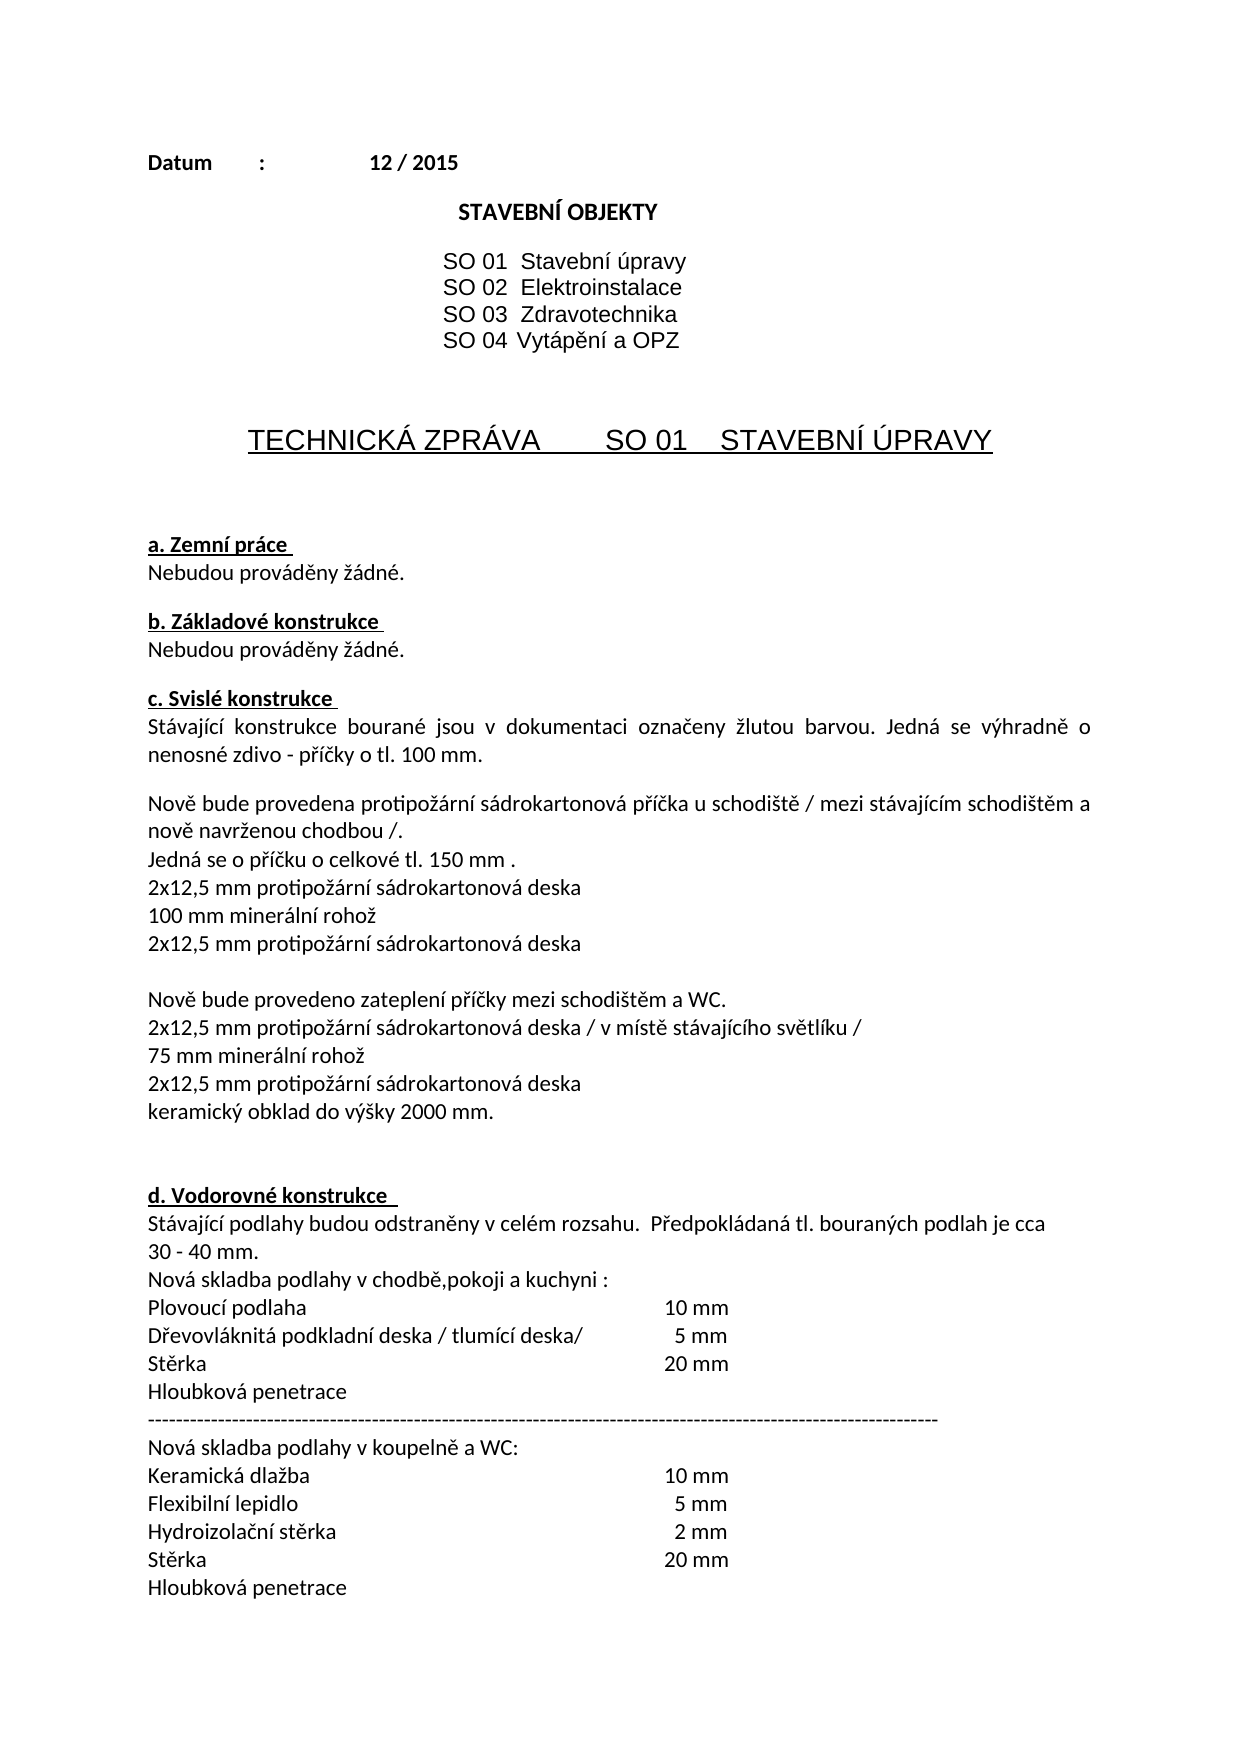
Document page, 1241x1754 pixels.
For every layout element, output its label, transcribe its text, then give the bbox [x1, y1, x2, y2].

text Nová skladba podlahy v koupelně a WC: [148, 1433, 1093, 1461]
text TECHNICKÁ ZPRÁVA SO 01 STAVEBNÍ ÚPRAVY [148, 423, 1093, 456]
text SO 04 Vytápění a OPZ [148, 327, 1093, 353]
text 2x12,5 mm protipožární sádrokartonová deska [148, 873, 1093, 901]
text Nově bude provedeno zateplení příčky mezi schodištěm a WC. [148, 985, 1093, 1013]
text 2x12,5 mm protipožární sádrokartonová deska [148, 929, 1093, 957]
text Stěrka 20 mm [148, 1349, 1093, 1377]
text Nebudou prováděny žádné. [148, 558, 1093, 586]
text Stávající konstrukce bourané jsou v dokumentaci označeny žlutou barvou. Jedná se výhradně o nenosné zdivo - příčky o tl. 100 mm. [148, 712, 1093, 768]
text Stěrka 20 mm [148, 1545, 1093, 1573]
text keramický obklad do výšky 2000 mm. [148, 1097, 1093, 1125]
text 2x12,5 mm protipožární sádrokartonová deska / v místě stávajícího světlíku / [148, 1013, 1093, 1041]
text SO 01 Stavební úpravy [148, 248, 1093, 274]
text 100 mm minerální rohož [148, 901, 1093, 929]
text SO 02 Elektroinstalace [148, 274, 1093, 301]
text b. Základové konstrukce [148, 607, 1093, 635]
text SO 03 Zdravotechnika [148, 301, 1093, 327]
text Jedná se o příčku o celkové tl. 150 mm . [148, 845, 1093, 873]
text 30 - 40 mm. [148, 1237, 1093, 1265]
text Hloubková penetrace [148, 1377, 1093, 1405]
text 2x12,5 mm protipožární sádrokartonová deska [148, 1069, 1093, 1097]
text Nově bude provedena protipožární sádrokartonová příčka u schodiště / mezi stávajícím schodištěm a nově navrženou chodbou /. [148, 789, 1093, 845]
text Hloubková penetrace [148, 1573, 1093, 1601]
text Flexibilní lepidlo 5 mm [148, 1489, 1093, 1517]
text Stávající podlahy budou odstraněny v celém rozsahu. Předpokládaná tl. bouraných podlah je cca [148, 1209, 1093, 1237]
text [148, 1405, 1093, 1433]
text d. Vodorovné konstrukce [148, 1181, 1093, 1209]
text Keramická dlažba 10 mm [148, 1461, 1093, 1489]
text Plovoucí podlaha 10 mm [148, 1293, 1093, 1321]
text 75 mm minerální rohož [148, 1041, 1093, 1069]
text Nebudou prováděny žádné. [148, 635, 1093, 663]
text Dřevovláknitá podkladní deska / tlumící deska/ 5 mm [148, 1321, 1093, 1349]
text Hydroizolační stěrka 2 mm [148, 1517, 1093, 1545]
text STAVEBNÍ OBJEKTY [148, 196, 1093, 227]
text a. Zemní práce [148, 530, 1093, 558]
text Nová skladba podlahy v chodbě,pokoji a kuchyni : [148, 1265, 1093, 1293]
text Datum : 12 / 2015 [148, 148, 1093, 176]
text c. Svislé konstrukce [148, 684, 1093, 712]
